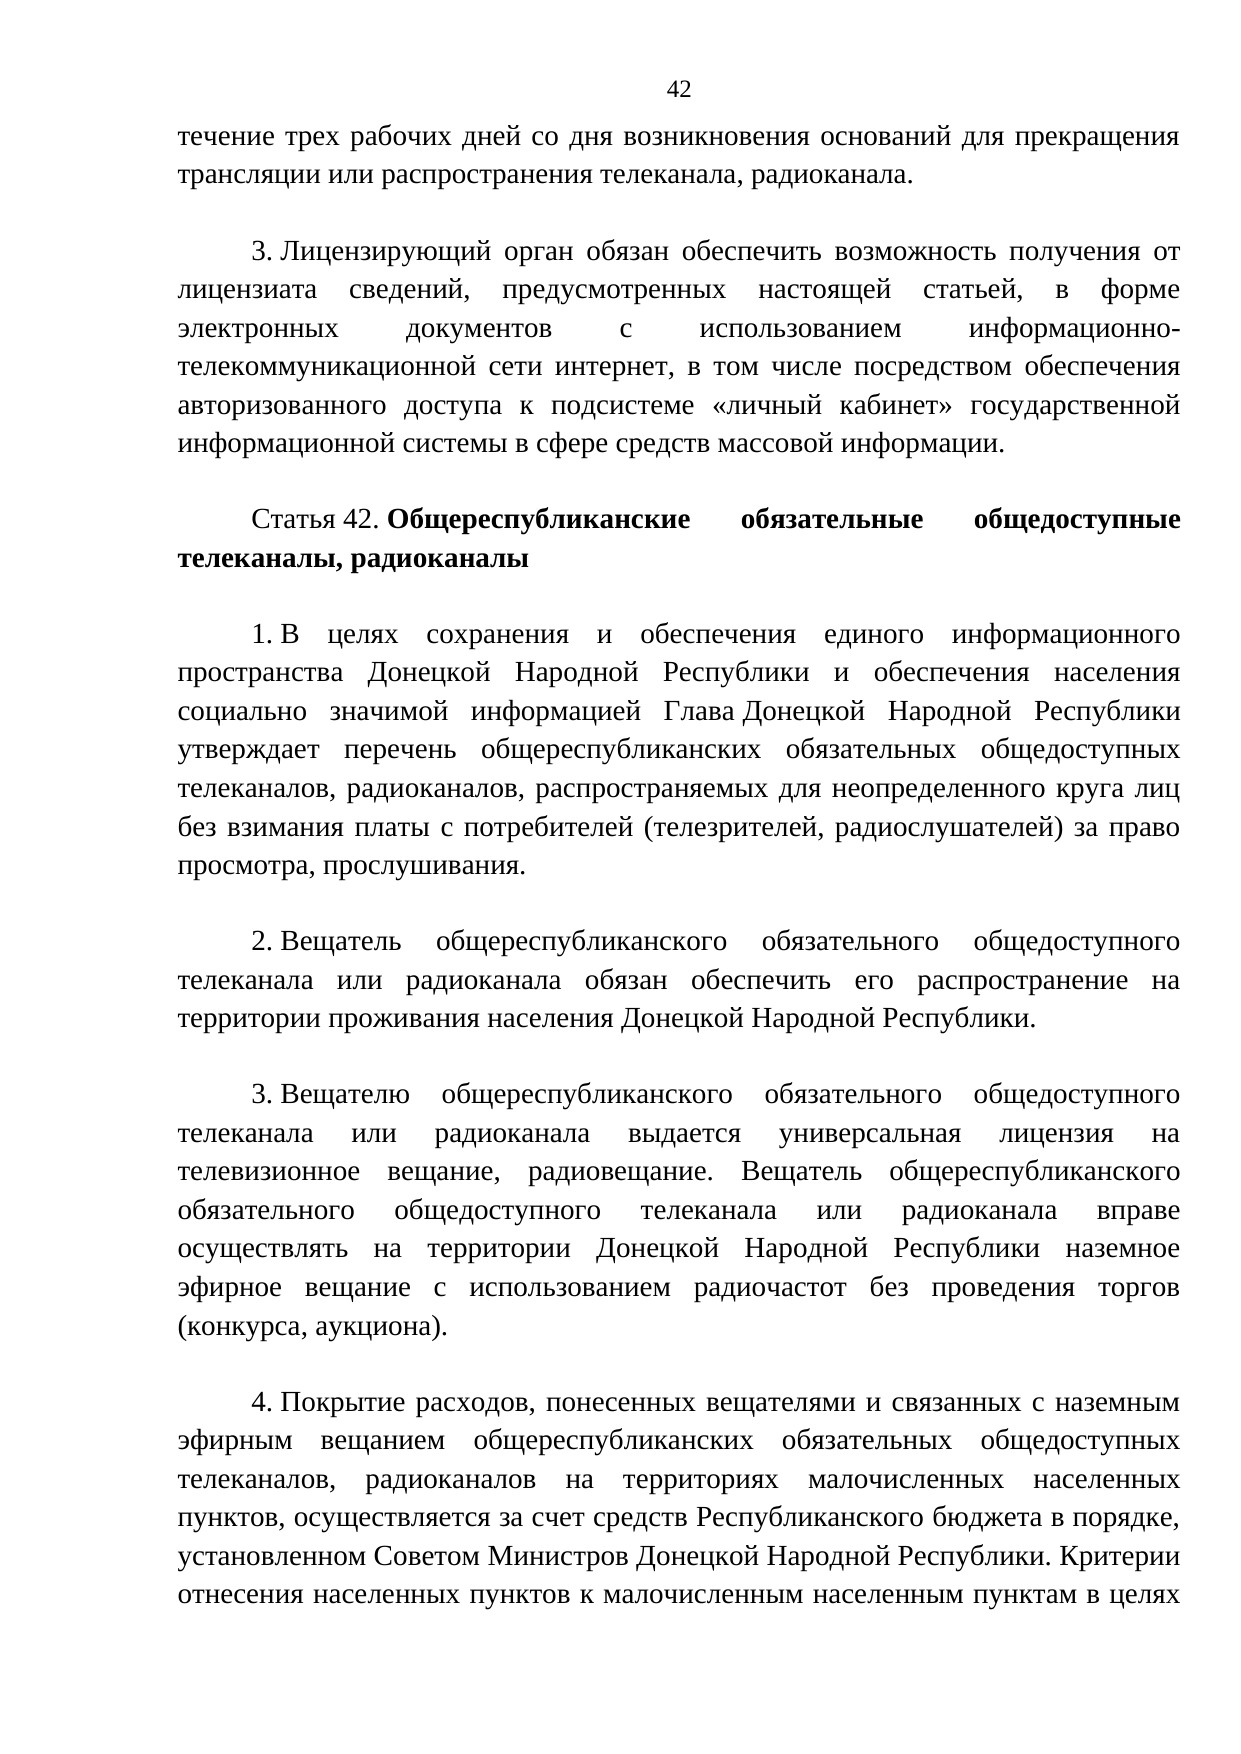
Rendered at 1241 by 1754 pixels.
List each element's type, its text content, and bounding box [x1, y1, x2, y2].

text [177, 118, 1181, 190]
text Статья 42. Общереспубликанские обязательные общедоступные телеканалы, радиоканалы [177, 501, 1181, 573]
text 2. Вещатель общереспубликанского обязательного общедоступного телеканала или радиоканала обязан обеспечить его распространение на территории проживания населения Донецкой Народной Республики. [177, 923, 1181, 1034]
text 3. Вещателю общереспубликанского обязательного общедоступного телеканала или радиоканала выдается универсальная лицензия на телевизионное вещание, радиовещание. Вещатель общереспубликанского обязательного общедоступного телеканала или радиоканала вправе осуществлять на территории Донецкой Народной Республики наземное эфирное вещание с использованием радиочастот без проведения торгов (конкурса, аукциона). [177, 1076, 1181, 1341]
text 1. В целях сохранения и обеспечения единого информационного пространства Донецкой Народной Республики и обеспечения населения социально значимой информацией Глава Донецкой Народной Республики утверждает перечень общереспубликанских обязательных общедоступных телеканалов, радиоканалов, распространяемых для неопределенного круга лиц без взимания платы с потребителей (телезрителей, радиослушателей) за право просмотра, прослушивания. [177, 616, 1181, 881]
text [177, 1384, 1181, 1610]
text 3. Лицензирующий орган обязан обеспечить возможность получения от лицензиата сведений, предусмотренных настоящей статьей, в форме электронных документов с использованием информационно-телекоммуникационной сети интернет, в том числе посредством обеспечения авторизованного доступа к подсистеме «личный кабинет» государственной информационной системы в сфере средств массовой информации. [177, 233, 1181, 459]
